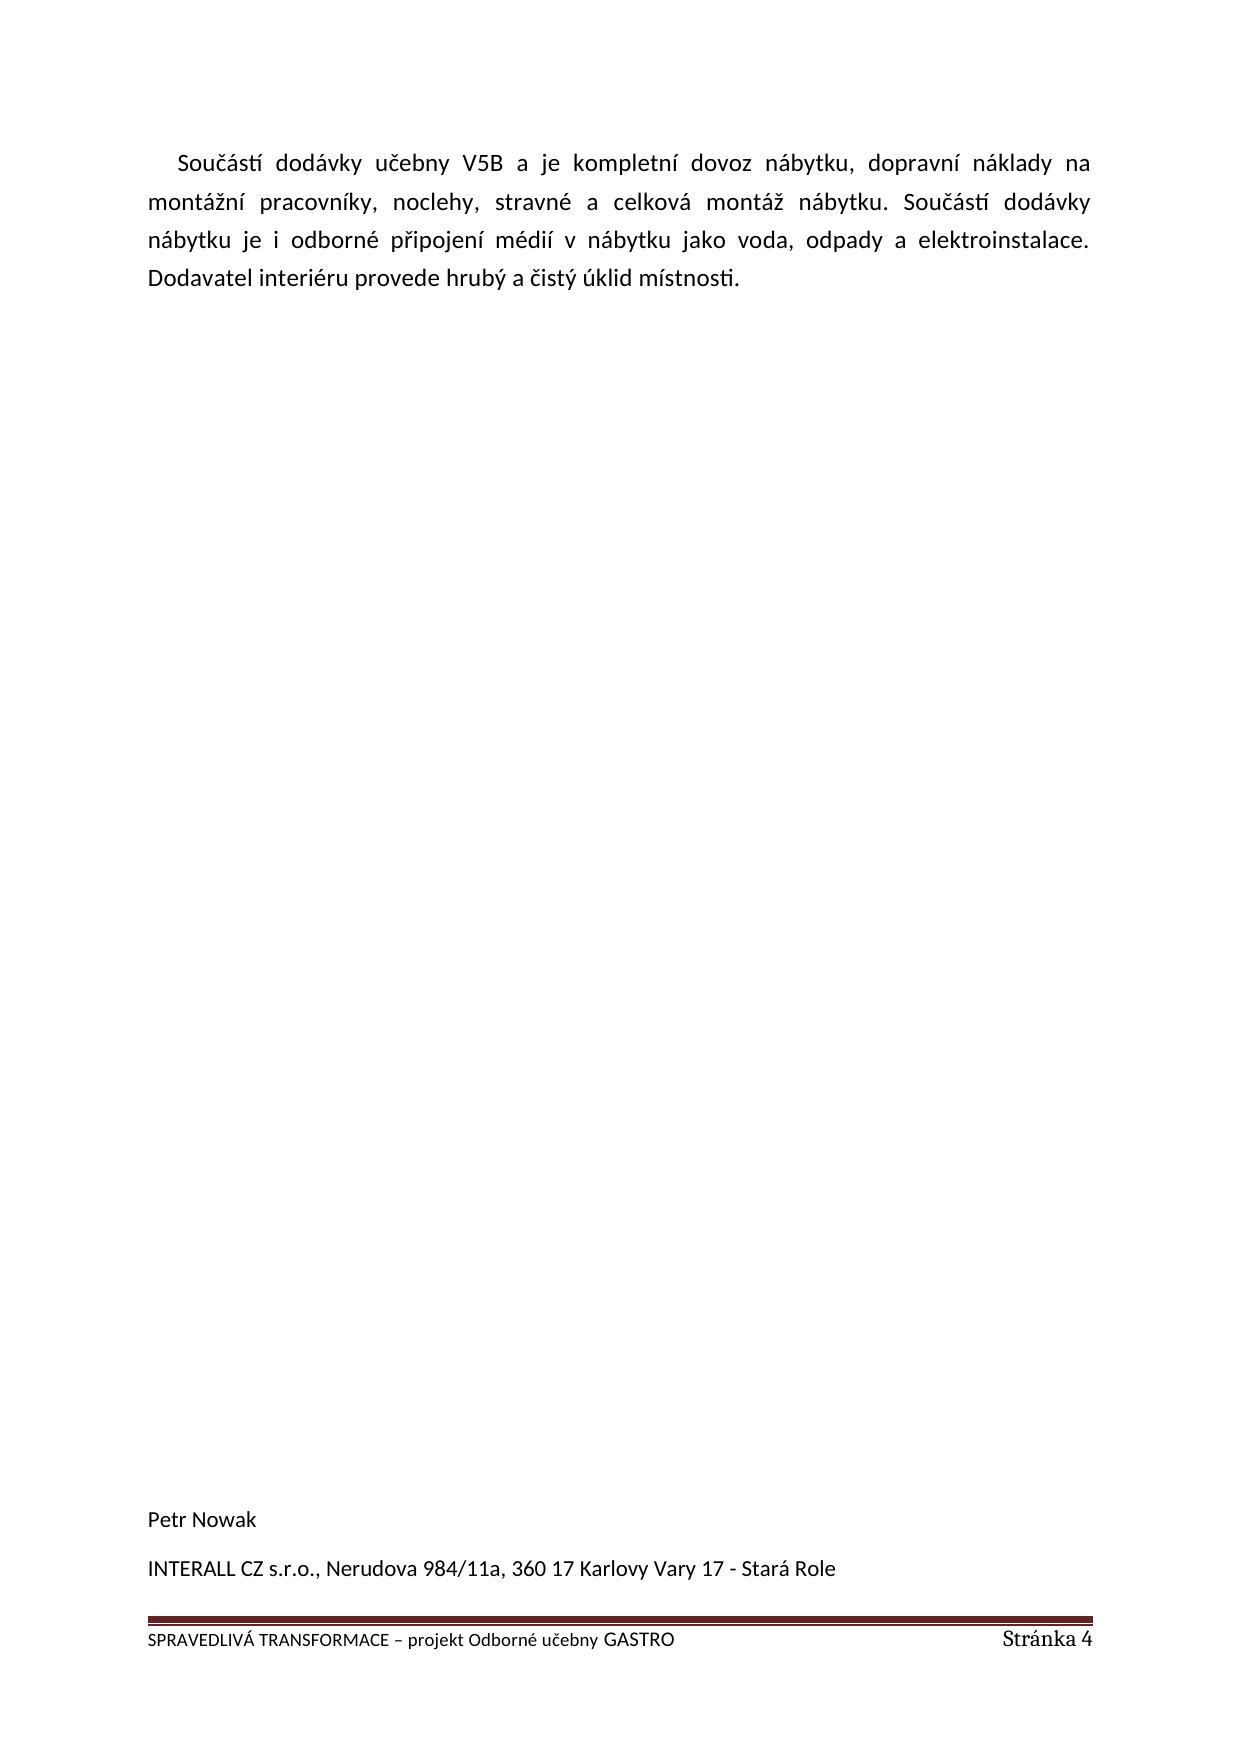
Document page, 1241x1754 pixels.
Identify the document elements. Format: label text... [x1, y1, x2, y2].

text Petr Nowak [148, 1505, 1093, 1533]
text Součástí dodávky učebny V5B a je kompletní dovoz nábytku, dopravní náklady na montážní pracovníky, noclehy, stravné a celková montáž nábytku. Součástí dodávky nábytku je i odborné připojení médií v nábytku jako voda, odpady a elektroinstalace. Dodavatel interiéru provede hrubý a čistý úklid místnosti. [148, 148, 1093, 292]
text INTERALL CZ s.r.o., Nerudova 984/11a, 360 17 Karlovy Vary 17 - Stará Role [148, 1554, 1093, 1582]
